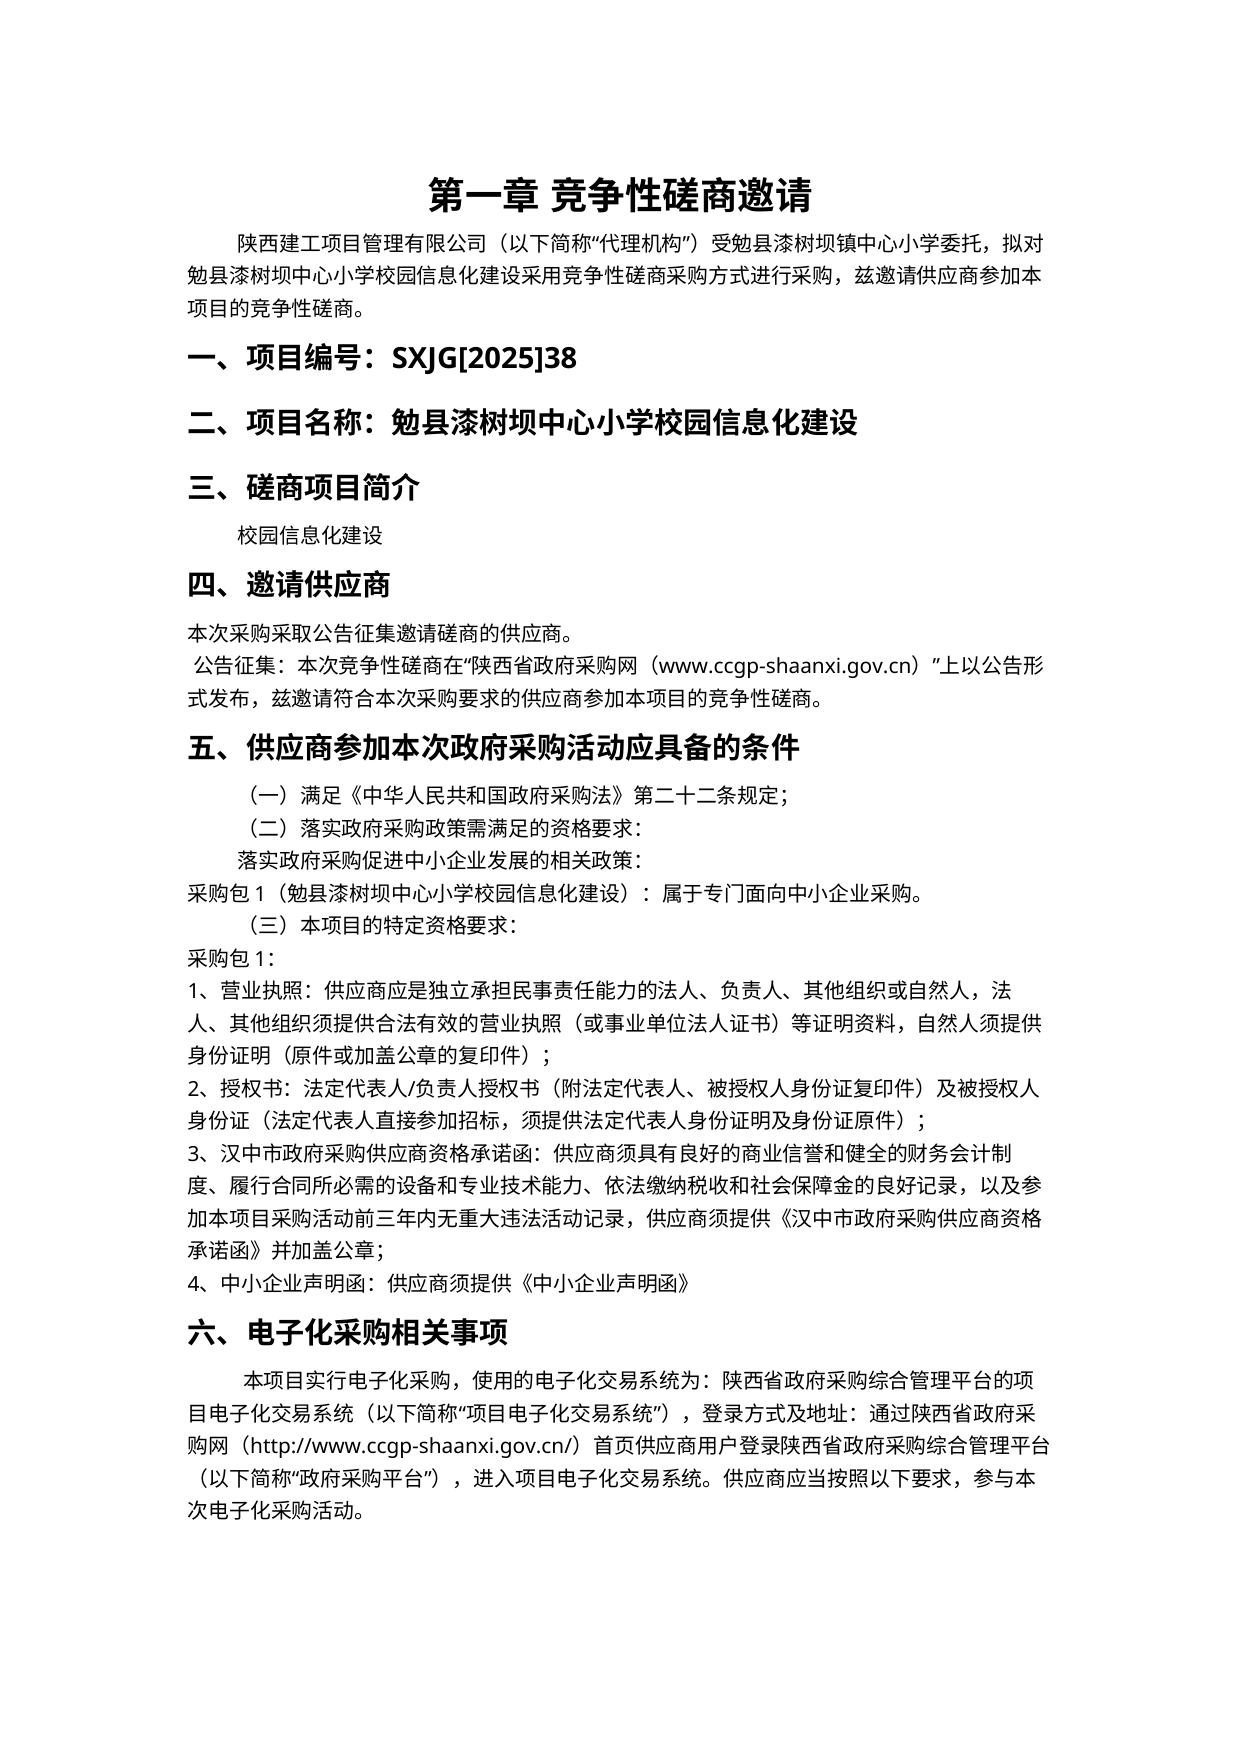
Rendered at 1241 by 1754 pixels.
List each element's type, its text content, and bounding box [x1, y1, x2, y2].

text 落实政府采购促进中小企业发展的相关政策： [187, 844, 1053, 877]
text 二、项目名称：勉县漆树坝中心小学校园信息化建设 [187, 389, 1053, 454]
text 1、营业执照：供应商应是独立承担民事责任能力的法人、负责人、其他组织或自然人，法人、其他组织须提供合法有效的营业执照（或事业单位法人证书）等证明资料，自然人须提供身份证明（原件或加盖公章的复印件）； [187, 974, 1053, 1072]
text 校园信息化建设 [187, 519, 1053, 552]
text 三、磋商项目简介 [187, 454, 1053, 519]
text 采购包1（勉县漆树坝中心小学校园信息化建设）：属于专门面向中小企业采购。 [187, 877, 1053, 909]
text 五、供应商参加本次政府采购活动应具备的条件 [187, 714, 1053, 779]
text 公告征集：本次竞争性磋商在“陕西省政府采购网（www.ccgp-shaanxi.gov.cn）”上以公告形式发布，兹邀请符合本次采购要求的供应商参加本项目的竞争性磋商。 [187, 649, 1053, 714]
text 陕西建工项目管理有限公司（以下简称“代理机构”）受勉县漆树坝镇中心小学委托，拟对勉县漆树坝中心小学校园信息化建设采用竞争性磋商采购方式进行采购，兹邀请供应商参加本项目的竞争性磋商。 [187, 227, 1053, 324]
text 2、授权书：法定代表人/负责人授权书（附法定代表人、被授权人身份证复印件）及被授权人身份证（法定代表人直接参加招标，须提供法定代表人身份证明及身份证原件）； [187, 1072, 1053, 1137]
text 六、电子化采购相关事项 [187, 1299, 1053, 1364]
text 本次采购采取公告征集邀请磋商的供应商。 [187, 617, 1053, 649]
text 3、汉中市政府采购供应商资格承诺函：供应商须具有良好的商业信誉和健全的财务会计制度、履行合同所必需的设备和专业技术能力、依法缴纳税收和社会保障金的良好记录，以及参加本项目采购活动前三年内无重大违法活动记录，供应商须提供《汉中市政府采购供应商资格承诺函》并加盖公章； [187, 1137, 1053, 1267]
text （二）落实政府采购政策需满足的资格要求： [187, 812, 1053, 844]
text 本项目实行电子化采购，使用的电子化交易系统为：陕西省政府采购综合管理平台的项目电子化交易系统（以下简称“项目电子化交易系统”），登录方式及地址：通过陕西省政府采购网（http://www.ccgp-shaanxi.gov.cn/）首页供应商用户登录陕西省政府采购综合管理平台（以下简称“政府采购平台”），进入项目电子化交易系统。供应商应当按照以下要求，参与本次电子化采购活动。 [187, 1364, 1053, 1527]
text 4、中小企业声明函：供应商须提供《中小企业声明函》 [187, 1267, 1053, 1299]
text 一、项目编号：SXJG[2025]38 [187, 324, 1053, 389]
text 采购包1： [187, 942, 1053, 974]
text 第一章 竞争性磋商邀请 [187, 162, 1053, 227]
text 四、邀请供应商 [187, 552, 1053, 617]
text （三）本项目的特定资格要求： [187, 909, 1053, 942]
text （一）满足《中华人民共和国政府采购法》第二十二条规定； [187, 779, 1053, 812]
